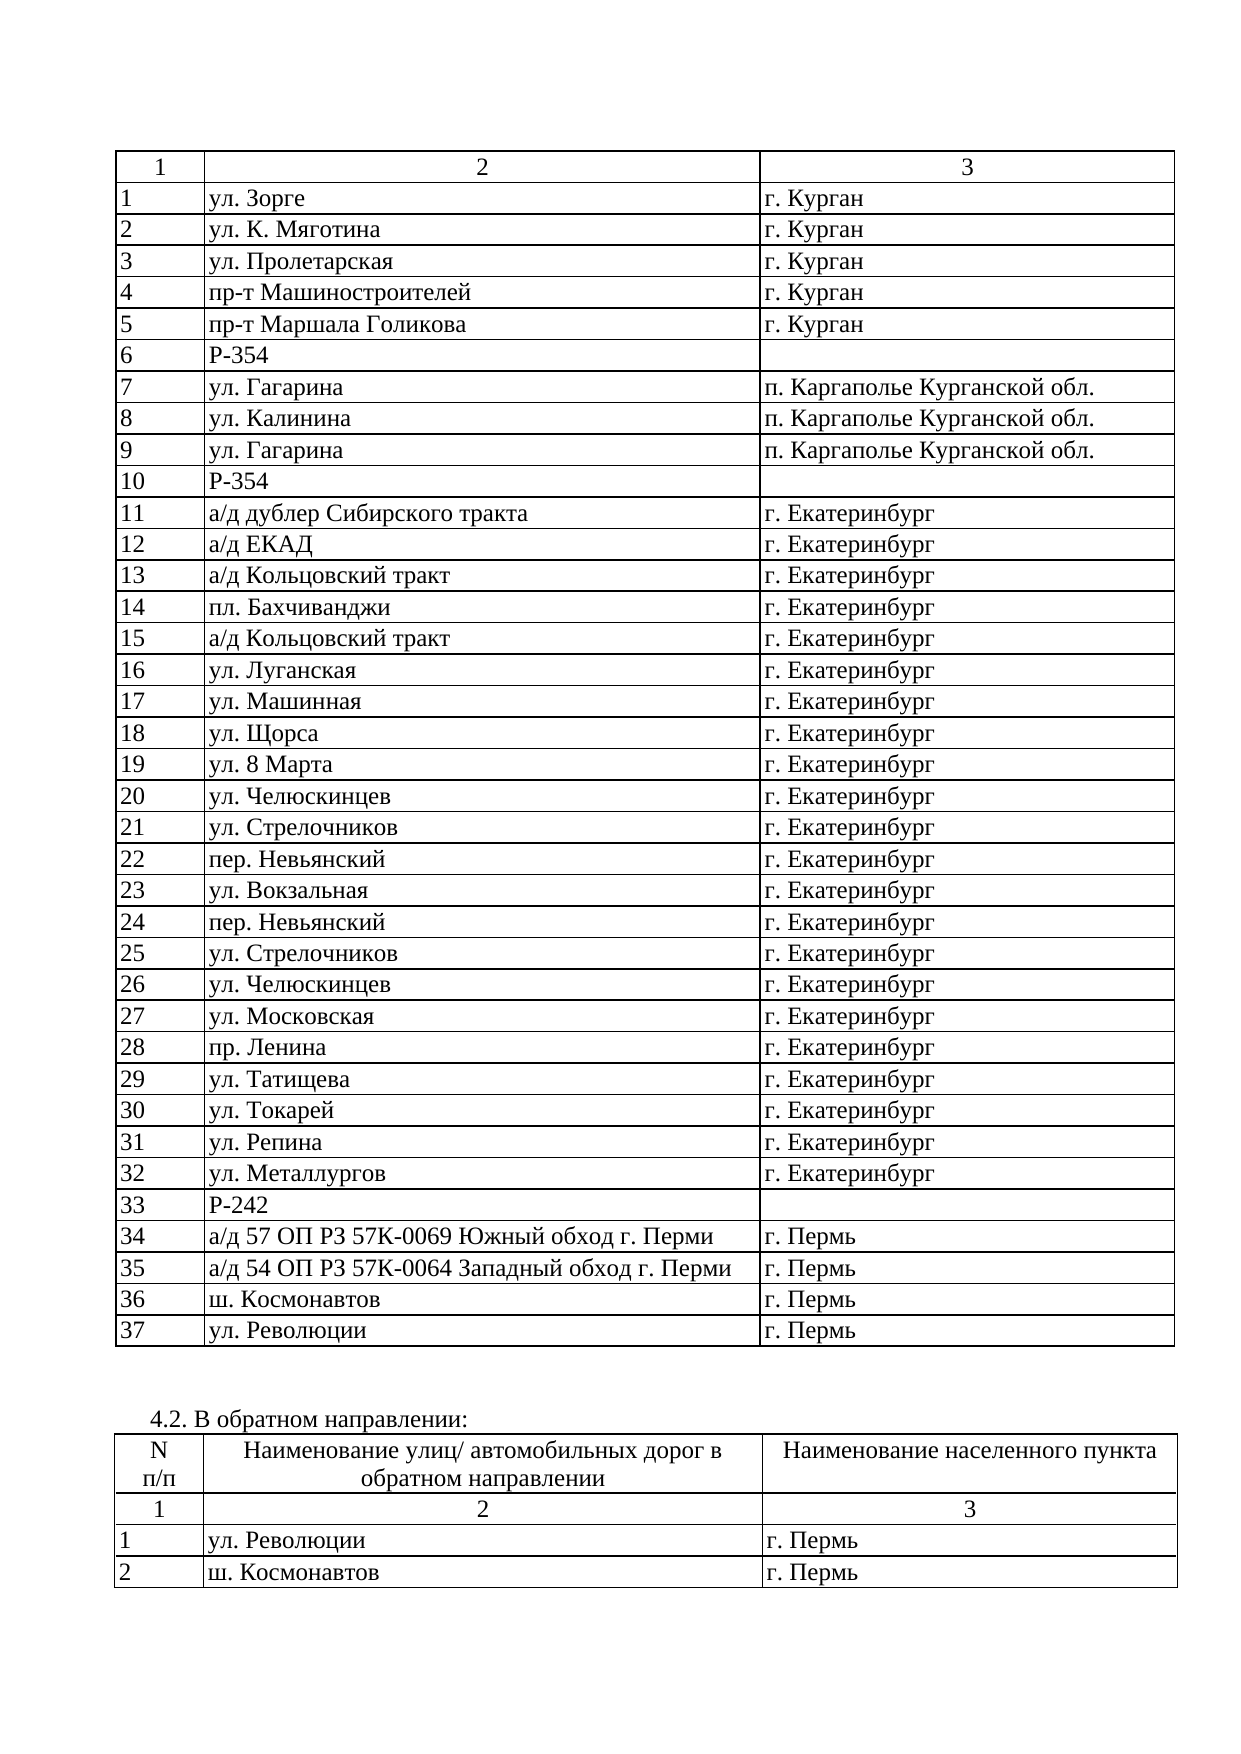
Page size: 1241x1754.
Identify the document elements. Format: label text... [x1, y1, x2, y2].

table_cell 37 [117, 1316, 204, 1345]
table_cell пр-т Машиностроителей [205, 277, 759, 307]
table_cell ул. Челюскинцев [205, 781, 759, 811]
table_cell г. Пермь [761, 1316, 1174, 1345]
table_cell 34 [117, 1221, 204, 1251]
table_cell г. Пермь [761, 1284, 1174, 1314]
table_cell г. Курган [761, 309, 1174, 339]
table_cell 9 [117, 435, 204, 464]
table_cell г. Екатеринбург [761, 1032, 1174, 1062]
table_cell 16 [117, 655, 204, 685]
table_cell 13 [117, 561, 204, 590]
table_cell г. Екатеринбург [761, 1127, 1174, 1157]
table_cell 22 [117, 844, 204, 873]
table_cell г. Курган [761, 183, 1174, 213]
table_cell г. Екатеринбург [761, 1095, 1174, 1125]
table_cell ул. Вокзальная [205, 875, 759, 905]
table_cell г. Екатеринбург [761, 970, 1174, 999]
table_cell 36 [117, 1284, 204, 1314]
table_header Наименование улиц/ автомобильных дорог в обратном направлении [204, 1435, 762, 1492]
table_cell 7 [117, 372, 204, 402]
table_cell г. Курган [761, 246, 1174, 276]
table_cell 15 [117, 623, 204, 653]
table_cell 27 [117, 1001, 204, 1031]
table_cell г. Екатеринбург [761, 781, 1174, 811]
table_cell 31 [117, 1127, 204, 1157]
table_cell ул. Машинная [205, 686, 759, 716]
table_cell 25 [117, 938, 204, 968]
table_cell г. Екатеринбург [761, 875, 1174, 905]
table_cell 2 [205, 152, 759, 181]
table_cell п. Каргаполье Курганской обл. [761, 435, 1174, 464]
table_cell а/д дублер Сибирского тракта [205, 498, 759, 527]
table_cell пр. Ленина [205, 1032, 759, 1062]
table_cell 14 [117, 592, 204, 622]
table_cell а/д Кольцовский тракт [205, 561, 759, 590]
table_cell ул. К. Мяготина [205, 215, 759, 244]
table_header N п/п [115, 1435, 203, 1492]
table_cell [761, 340, 1174, 370]
table_cell 28 [117, 1032, 204, 1062]
table_cell 1 [117, 183, 204, 213]
table_cell ул. Зорге [205, 183, 759, 213]
table_cell [761, 1190, 1174, 1219]
table_cell 5 [117, 309, 204, 339]
table_cell ул. Гагарина [205, 372, 759, 402]
table_cell 1 [115, 1493, 203, 1524]
table_cell ш. Космонавтов [205, 1284, 759, 1314]
table_cell п. Каргаполье Курганской обл. [761, 403, 1174, 433]
table_cell ул. Щорса [205, 718, 759, 748]
table_cell а/д 54 ОП РЗ 57К-0064 Западный обход г. Перми [205, 1253, 759, 1282]
table_cell 4 [117, 277, 204, 307]
table_cell [761, 466, 1174, 496]
table_cell 20 [117, 781, 204, 811]
table_cell ул. Токарей [205, 1095, 759, 1125]
table_cell 3 [763, 1492, 1177, 1524]
table_cell 24 [117, 907, 204, 936]
table_cell 18 [117, 718, 204, 748]
table_cell Р-354 [205, 340, 759, 370]
table_cell ул. Московская [205, 1001, 759, 1031]
table_cell г. Екатеринбург [761, 561, 1174, 590]
table_cell 3 [761, 152, 1174, 181]
table_cell ул. Стрелочников [205, 812, 759, 842]
table_cell ул. Революции [204, 1525, 762, 1555]
table_cell пер. Невьянский [205, 844, 759, 873]
table_cell 29 [117, 1064, 204, 1094]
table_cell г. Екатеринбург [761, 498, 1174, 527]
table_cell Р-354 [205, 466, 759, 496]
table_cell ул. Пролетарская [205, 246, 759, 276]
table_cell г. Екатеринбург [761, 655, 1174, 685]
table_cell г. Екатеринбург [761, 1064, 1174, 1094]
table_cell г. Екатеринбург [761, 718, 1174, 748]
table_cell г. Екатеринбург [761, 1158, 1174, 1188]
table_cell ул. Калинина [205, 403, 759, 433]
table_cell ул. Революции [205, 1316, 759, 1345]
table_cell 32 [117, 1158, 204, 1188]
table_cell г. Екатеринбург [761, 529, 1174, 559]
table_cell а/д 57 ОП РЗ 57К-0069 Южный обход г. Перми [205, 1221, 759, 1251]
table_cell ул. Татищева [205, 1064, 759, 1094]
table_cell ул. 8 Марта [205, 749, 759, 779]
table_cell 11 [117, 498, 204, 527]
table_cell г. Курган [761, 277, 1174, 307]
table_cell г. Екатеринбург [761, 623, 1174, 653]
table_cell 6 [117, 340, 204, 370]
table_cell г. Екатеринбург [761, 592, 1174, 622]
table_cell г. Курган [761, 215, 1174, 244]
table_cell ул. Челюскинцев [205, 970, 759, 999]
table_cell п. Каргаполье Курганской обл. [761, 372, 1174, 402]
table_cell 23 [117, 875, 204, 905]
text 4.2. В обратном направлении: [150, 1404, 1090, 1433]
table_cell 30 [117, 1095, 204, 1125]
table_cell а/д ЕКАД [205, 529, 759, 559]
table_cell 19 [117, 749, 204, 779]
table_cell ул. Стрелочников [205, 938, 759, 968]
table_cell ул. Луганская [205, 655, 759, 685]
table_cell г. Екатеринбург [761, 844, 1174, 873]
table_cell г. Пермь [763, 1555, 1177, 1587]
table_cell Р-242 [205, 1190, 759, 1219]
table_cell г. Пермь [763, 1524, 1177, 1555]
table_cell 17 [117, 686, 204, 716]
table_cell 12 [117, 529, 204, 559]
table_cell 33 [117, 1190, 204, 1219]
table_cell ш. Космонавтов [204, 1557, 762, 1587]
table_cell 3 [117, 246, 204, 276]
table_cell 1 [115, 1525, 203, 1555]
table_cell пр-т Маршала Голикова [205, 309, 759, 339]
table_cell 2 [204, 1494, 762, 1524]
table_cell 35 [117, 1253, 204, 1282]
table_cell пер. Невьянский [205, 907, 759, 936]
table_cell 26 [117, 970, 204, 999]
table_cell г. Екатеринбург [761, 812, 1174, 842]
table_cell г. Екатеринбург [761, 907, 1174, 936]
table_cell г. Екатеринбург [761, 1001, 1174, 1031]
table_cell 2 [117, 215, 204, 244]
table_cell 1 [117, 152, 204, 181]
table_cell 21 [117, 812, 204, 842]
table_cell г. Пермь [761, 1221, 1174, 1251]
table_cell г. Пермь [761, 1253, 1174, 1282]
table_cell а/д Кольцовский тракт [205, 623, 759, 653]
table_cell ул. Гагарина [205, 435, 759, 464]
table_cell г. Екатеринбург [761, 686, 1174, 716]
table_cell г. Екатеринбург [761, 938, 1174, 968]
table_cell 10 [117, 466, 204, 496]
table_cell 2 [115, 1556, 203, 1587]
table_cell 8 [117, 403, 204, 433]
table_cell пл. Бахчиванджи [205, 592, 759, 622]
table_cell г. Екатеринбург [761, 749, 1174, 779]
table_cell ул. Металлургов [205, 1158, 759, 1188]
table_header Наименование населенного пункта [763, 1435, 1177, 1492]
table_cell ул. Репина [205, 1127, 759, 1157]
